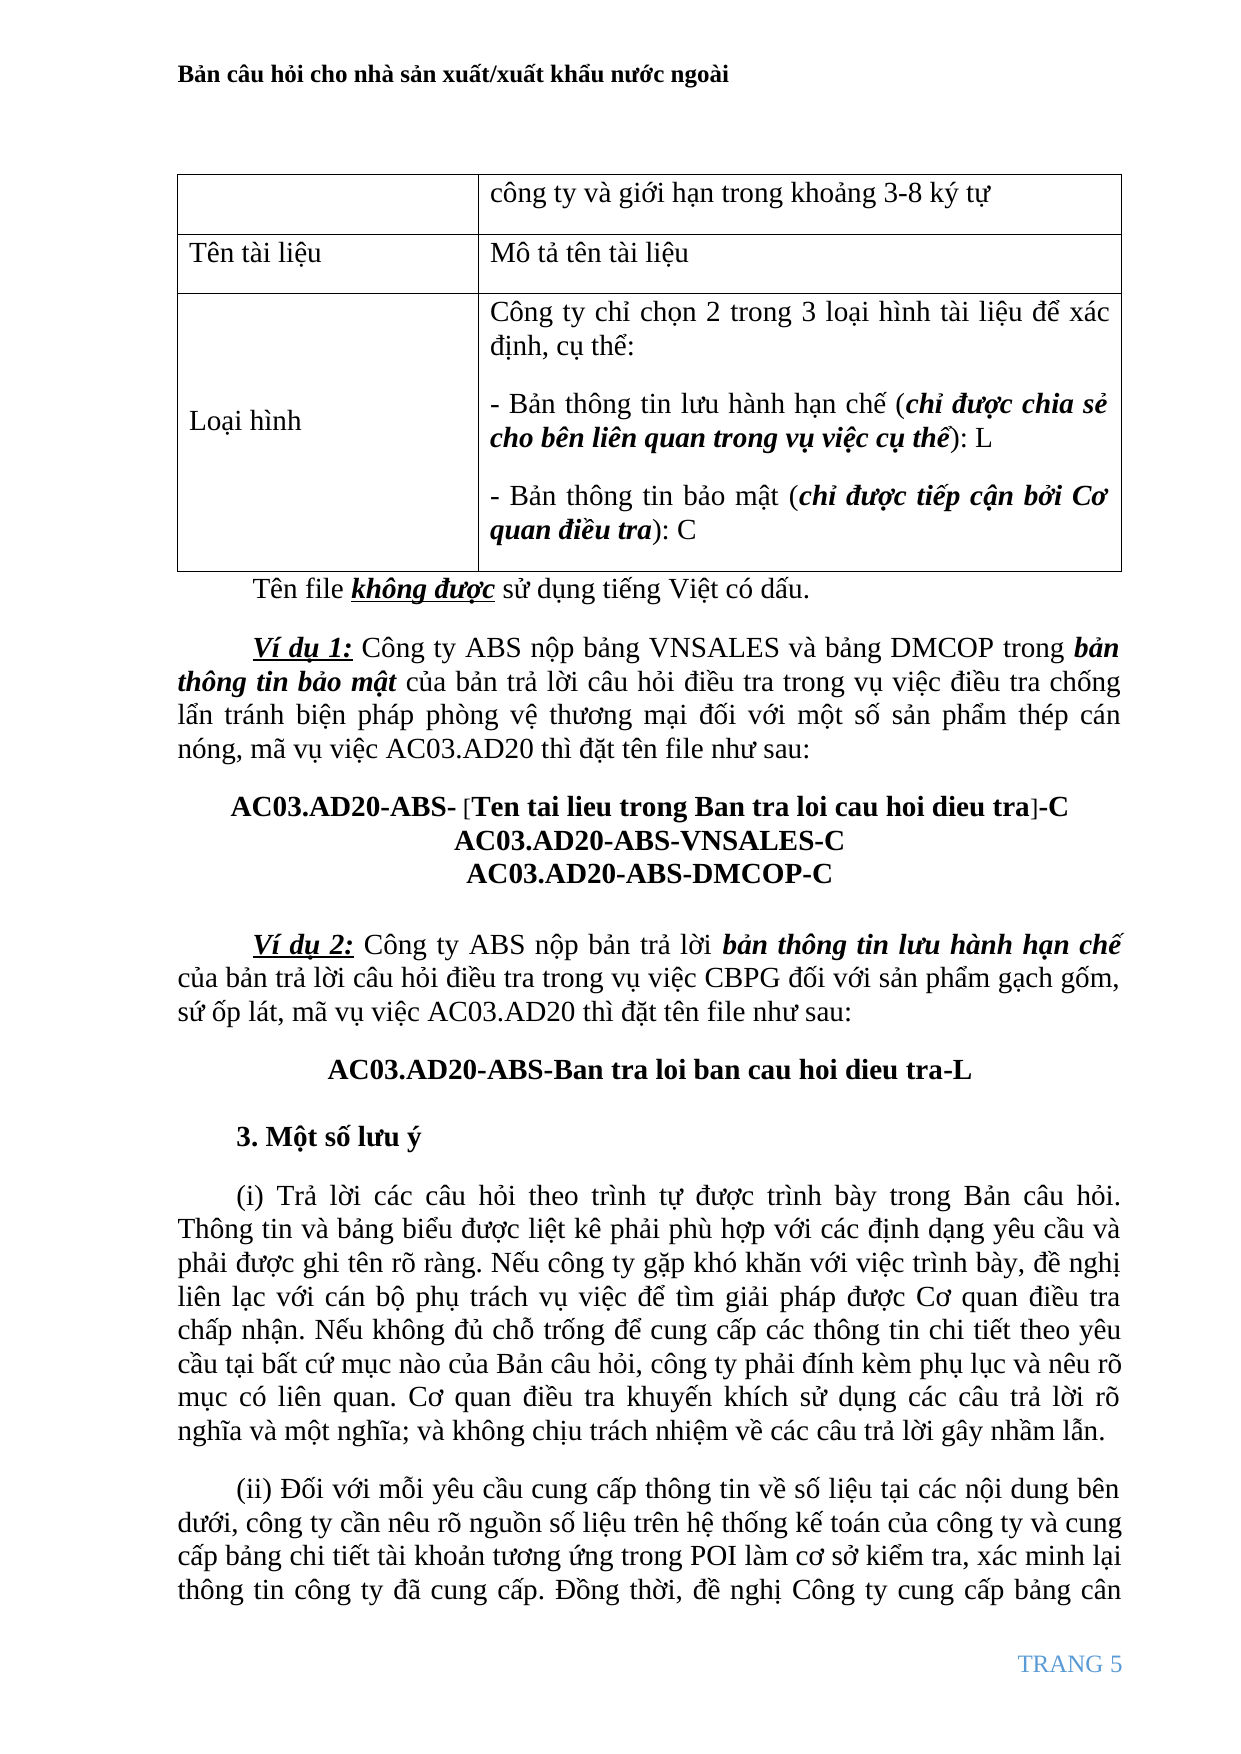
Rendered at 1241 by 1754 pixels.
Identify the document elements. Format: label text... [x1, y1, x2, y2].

text AC03.AD20-ABS-DMCOP-C [177, 856, 1122, 890]
table_cell Loại hình [178, 294, 478, 571]
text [177, 1471, 1122, 1606]
text AC03.AD20-ABS-Ban tra loi ban cau hoi dieu tra-L [177, 1052, 1122, 1086]
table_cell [178, 175, 478, 234]
table_cell Mô tả tên tài liệu [479, 235, 1121, 293]
text (i) Trả lời các câu hỏi theo trình tự được trình bày trong Bản câu hỏi. Thông tin và bảng biểu được liệt kê phải phù hợp với các định dạng yêu cầu và phải được ghi tên rõ ràng. Nếu công ty gặp khó khăn với việc trình bày, đề nghị liên lạc với cán bộ phụ trách vụ việc để tìm giải pháp được Cơ quan điều tra chấp nhận. Nếu không đủ chỗ trống để cung cấp các thông tin chi tiết theo yêu cầu tại bất cứ mục nào của Bản câu hỏi, công ty phải đính kèm phụ lục và nêu rõ mục có liên quan. Cơ quan điều tra khuyến khích sử dụng các câu trả lời rõ nghĩa và một nghĩa; và không chịu trách nhiệm về các câu trả lời gây nhầm lẫn. [177, 1178, 1122, 1446]
text Ví dụ 1: Công ty ABS nộp bảng VNSALES và bảng DMCOP trong bản thông tin bảo mật của bản trả lời câu hỏi điều tra trong vụ việc điều tra chống lẩn tránh biện pháp phòng vệ thương mại đối với một số sản phẩm thép cán nóng, mã vụ việc AC03.AD20 thì đặt tên file như sau: [177, 630, 1122, 764]
table_cell Tên tài liệu [178, 235, 478, 293]
text Ví dụ 2: Công ty ABS nộp bản trả lời bản thông tin lưu hành hạn chế của bản trả lời câu hỏi điều tra trong vụ việc CBPG đối với sản phẩm gạch gốm, sứ ốp lát, mã vụ việc AC03.AD20 thì đặt tên file như sau: [177, 927, 1122, 1027]
text 3. Một số lưu ý [177, 1119, 1122, 1153]
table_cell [479, 175, 1121, 234]
text Tên file không được sử dụng tiếng Việt có dấu. [177, 572, 1122, 605]
text AC03.AD20-ABS- [Ten tai lieu trong Ban tra loi cau hoi dieu tra]-C [177, 789, 1122, 823]
text AC03.AD20-ABS-VNSALES-C [177, 823, 1122, 856]
table_cell Công ty chỉ chọn 2 trong 3 loại hình tài liệu để xác định, cụ thể: - Bản thông tin lưu hành hạn chế (chỉ được chia sẻ cho bên liên quan trong vụ việc cụ thể): L - Bản thông tin bảo mật (chỉ được tiếp cận bởi Cơ quan điều tra): C [479, 294, 1121, 571]
